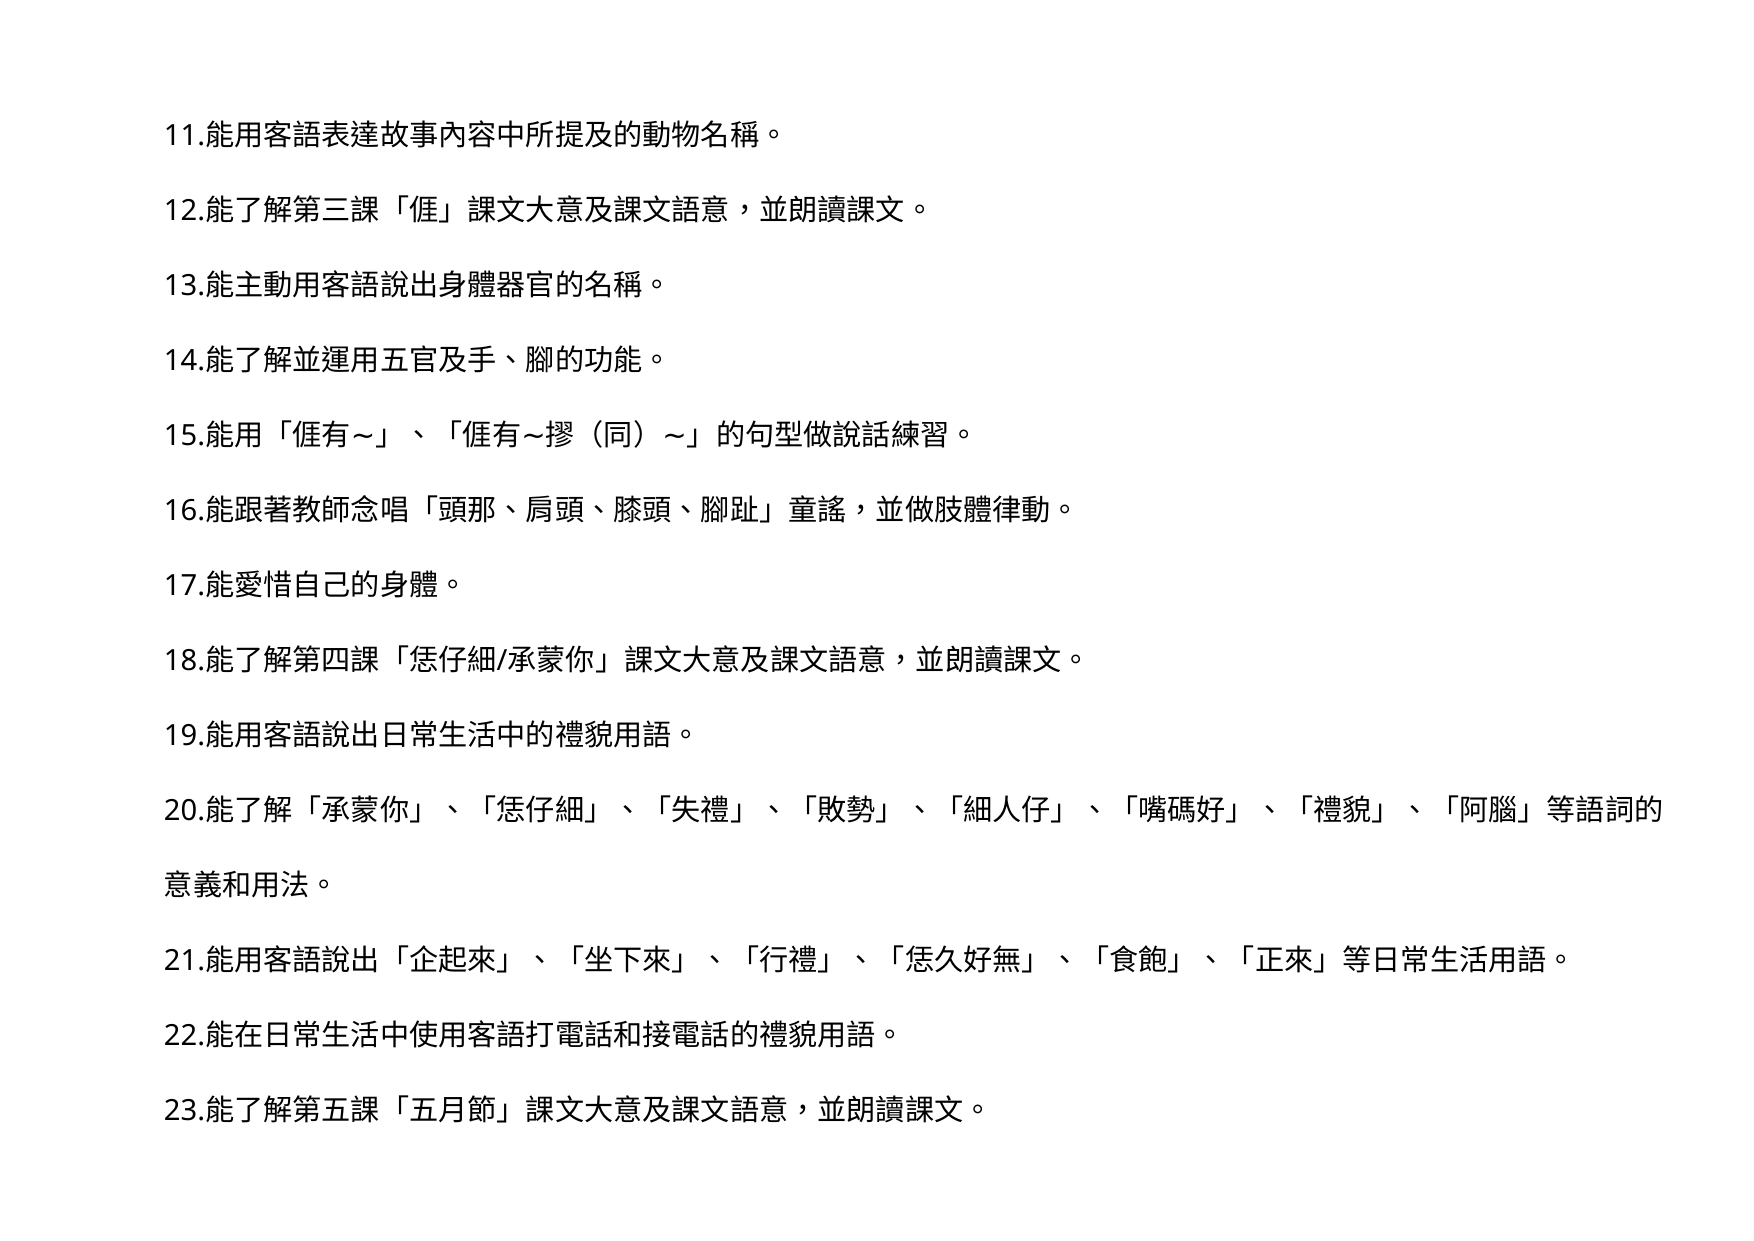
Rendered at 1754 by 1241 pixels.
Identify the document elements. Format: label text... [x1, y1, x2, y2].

text 14.能了解並運用五官及手、腳的功能。 [164, 320, 1665, 395]
text 11.能用客語表達故事內容中所提及的動物名稱。 [164, 95, 1665, 170]
text 21.能用客語說出「企起來」、「坐下來」、「行禮」、「恁久好無」、「食飽」、「正來」等日常生活用語。 [164, 920, 1665, 995]
text 20.能了解「承蒙你」、「恁仔細」、「失禮」、「敗勢」、「細人仔」、「嘴碼好」、「禮貌」、「阿腦」等語詞的意義和用法。 [164, 770, 1665, 920]
text 19.能用客語說出日常生活中的禮貌用語。 [164, 695, 1665, 770]
text 13.能主動用客語說出身體器官的名稱。 [164, 245, 1665, 320]
text 22.能在日常生活中使用客語打電話和接電話的禮貌用語。 [164, 995, 1665, 1070]
text 16.能跟著教師念唱「頭那、肩頭、膝頭、腳趾」童謠，並做肢體律動。 [164, 470, 1665, 545]
text 18.能了解第四課「恁仔細/承蒙你」課文大意及課文語意，並朗讀課文。 [164, 620, 1665, 695]
text 15.能用「𠊎有∼」、「𠊎有∼摎（同）∼」的句型做說話練習。 [164, 395, 1665, 470]
text 17.能愛惜自己的身體。 [164, 545, 1665, 620]
text 12.能了解第三課「𠊎」課文大意及課文語意，並朗讀課文。 [164, 170, 1665, 245]
text 23.能了解第五課「五月節」課文大意及課文語意，並朗讀課文。 [164, 1070, 1665, 1145]
